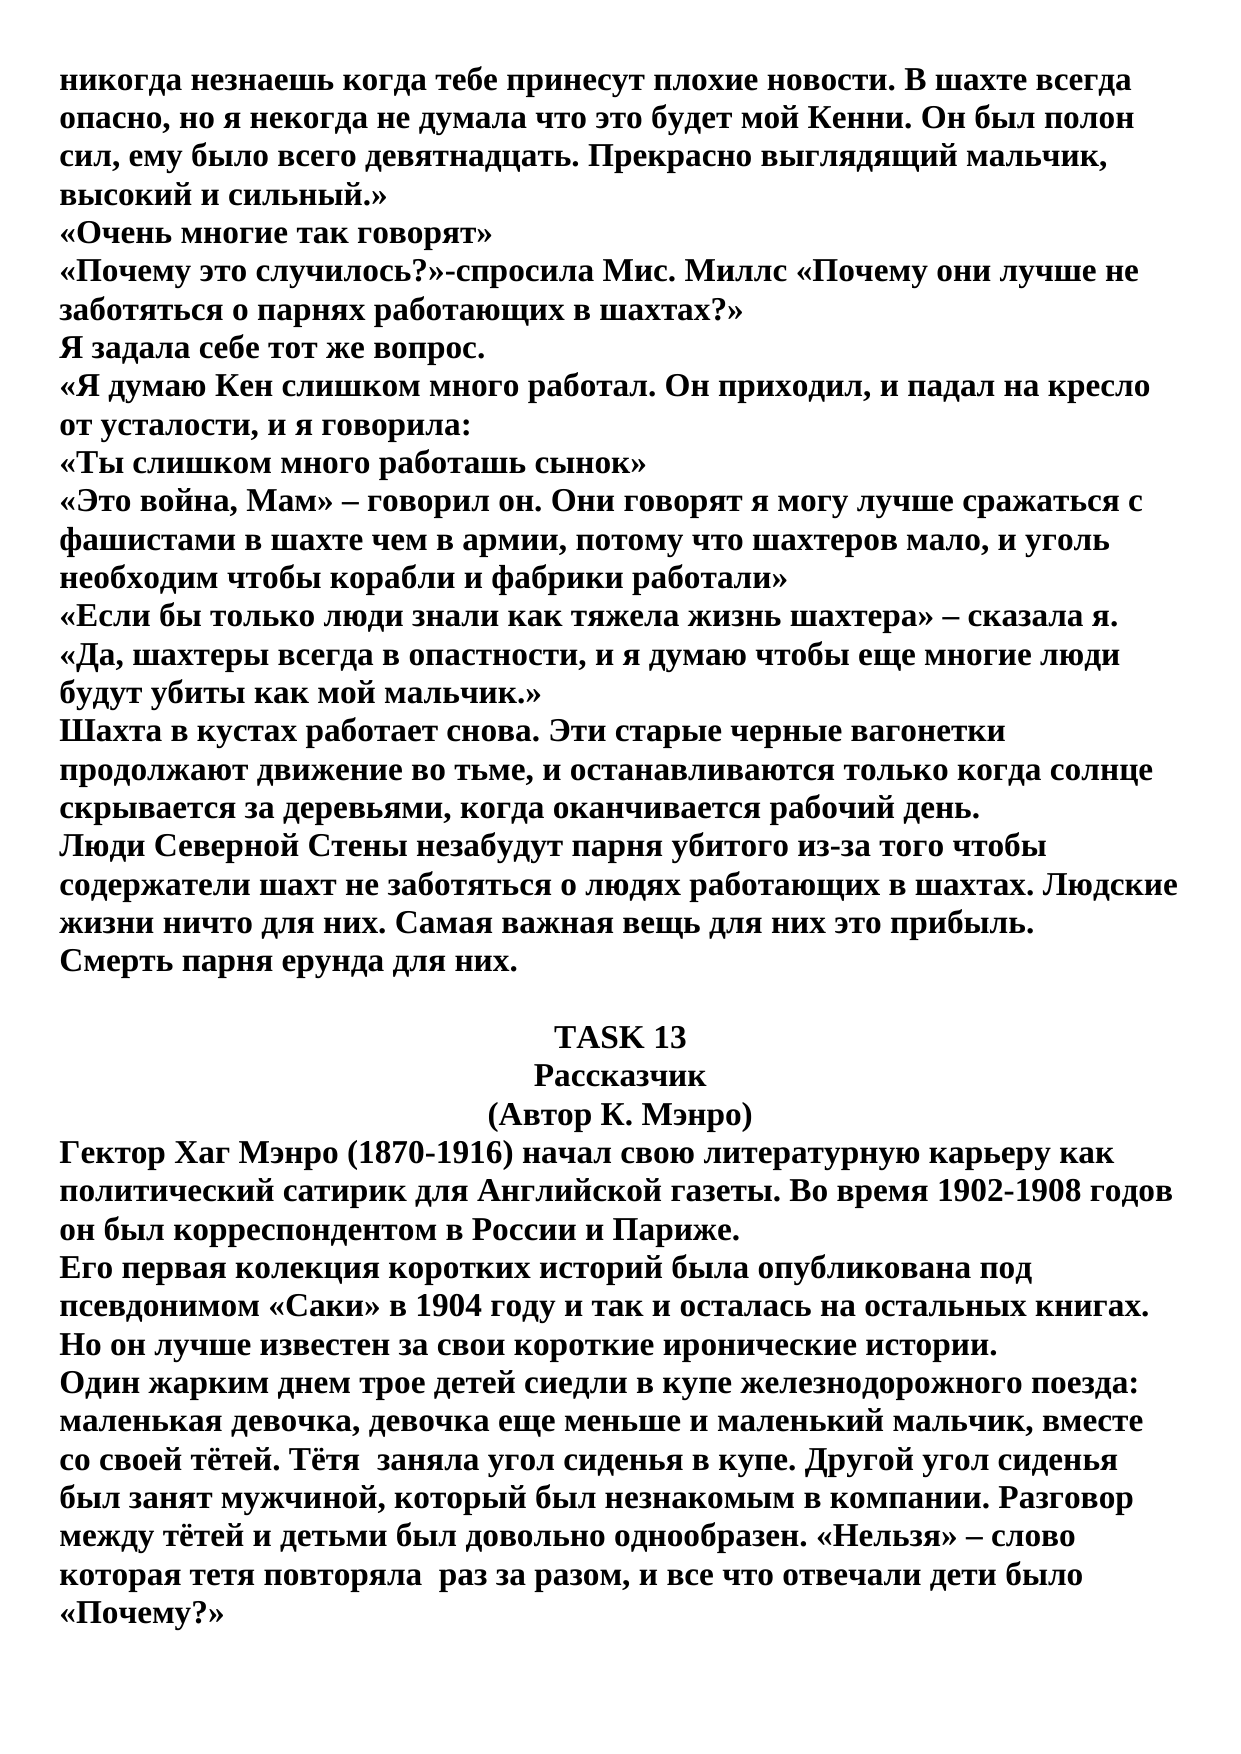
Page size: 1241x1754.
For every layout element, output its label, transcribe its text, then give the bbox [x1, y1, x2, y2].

title Люди Северной Стены незабудут парня убитого из-за того чтобы содержатели шахт не заботяться о людях работающих в шахтах. Людские жизни ничто для них. Самая важная вещь для них это прибыль. [59, 826, 1181, 941]
title «Я думаю Кен слишком много работал. Он приходил, и падал на кресло от усталости, и я говорила: [59, 366, 1181, 442]
title «Если бы только люди знали как тяжела жизнь шахтера» – сказала я. [59, 596, 1181, 634]
title Шахта в кустах работает снова. Эти старые черные вагонетки продолжают движение во тьме, и останавливаются только когда солнце скрывается за деревьями, когда оканчивается рабочий день. [59, 711, 1181, 826]
title Его первая колекция коротких историй была опубликована под псевдонимом «Саки» в 1904 году и так и осталась на остальных книгах. Но он лучше известен за свои короткие иронические истории. [59, 1247, 1181, 1362]
title «Да, шахтеры всегда в опастности, и я думаю чтобы еще многие люди будут убиты как мой мальчик.» [59, 634, 1181, 711]
title (Автор К. Мэнро) [59, 1094, 1181, 1132]
title TASK 13 [59, 1017, 1181, 1056]
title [59, 59, 1181, 212]
title Один жарким днем трое детей сиедли в купе железнодорожного поезда: маленькая девочка, девочка еще меньше и маленький мальчик, вместе со своей тётей. Тётя заняла угол сиденья в купе. Другой угол сиденья был занят мужчиной, который был незнакомым в компании. Разговор между тётей и детьми был довольно однообразен. «Нельзя» – слово которая тетя повторяла раз за разом, и все что отвечали дети было «Почему?» [59, 1362, 1181, 1631]
title «Очень многие так говорят» [59, 212, 1181, 251]
title «Ты слишком много работашь сынок» [59, 442, 1181, 481]
title Рассказчик [59, 1056, 1181, 1094]
title Я задала себе тот же вопрос. [59, 327, 1181, 366]
title «Это война, Мам» – говорил он. Они говорят я могу лучше сражаться с фашистами в шахте чем в армии, потому что шахтеров мало, и уголь необходим чтобы корабли и фабрики работали» [59, 481, 1181, 596]
title Смерть парня ерунда для них. [59, 941, 1181, 979]
title Гектор Хаг Мэнро (1870-1916) начал свою литературную карьеру как политический сатирик для Английской газеты. Во время 1902-1908 годов он был корреспондентом в России и Париже. [59, 1132, 1181, 1247]
title «Почему это случилось?»-спросила Мис. Миллс «Почему они лучше не заботяться о парнях работающих в шахтах?» [59, 251, 1181, 327]
